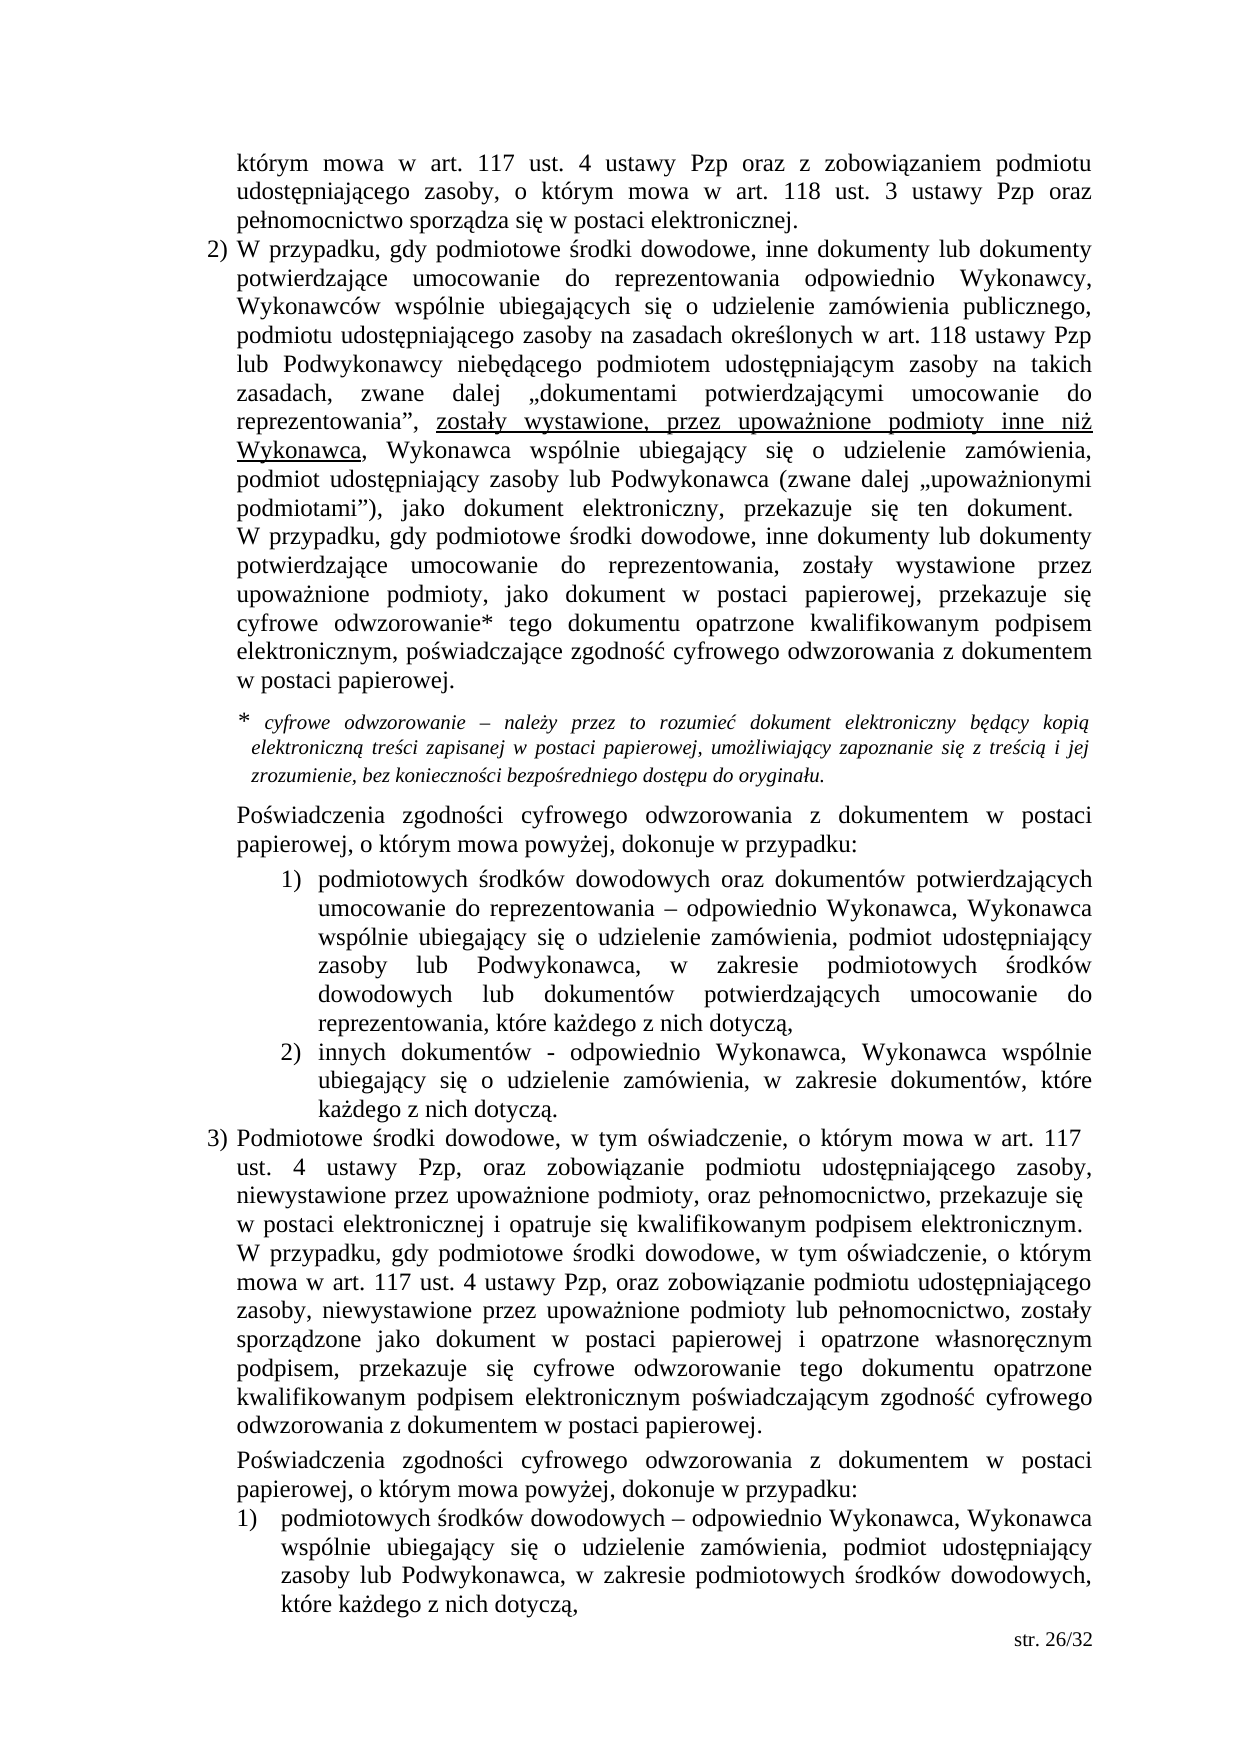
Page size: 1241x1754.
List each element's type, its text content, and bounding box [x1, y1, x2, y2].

list innych dokumentów - odpowiednio Wykonawca, Wykonawca wspólnie ubiegający się o udzielenie zamówienia, w zakresie dokumentów, które każdego z nich dotyczą. [280, 1037, 1092, 1123]
text * cyfrowe odwzorowanie – należy przez to rozumieć dokument elektroniczny będący kopią elektroniczną treści zapisanej w postaci papierowej, umożliwiający zapoznanie się z treścią i jej zrozumienie, bez konieczności bezpośredniego dostępu do oryginału. [222, 706, 1092, 788]
list podmiotowych środków dowodowych oraz dokumentów potwierdzających umocowanie do reprezentowania – odpowiednio Wykonawca, Wykonawca wspólnie ubiegający się o udzielenie zamówienia, podmiot udostępniający zasoby lub Podwykonawca, w zakresie podmiotowych środków dowodowych lub dokumentów potwierdzających umocowanie do reprezentowania, które każdego z nich dotyczą, [281, 864, 1092, 1037]
text Poświadczenia zgodności cyfrowego odwzorowania z dokumentem w postaci papierowej, o którym mowa powyżej, dokonuje w przypadku: [236, 1446, 1092, 1503]
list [207, 148, 1092, 234]
list W przypadku, gdy podmiotowe środki dowodowe, inne dokumenty lub dokumenty potwierdzające umocowanie do reprezentowania odpowiednio Wykonawcy, Wykonawców wspólnie ubiegających się o udzielenie zamówienia publicznego, podmiotu udostępniającego zasoby na zasadach określonych w art. 118 ustawy Pzp lub Podwykonawcy niebędącego podmiotem udostępniającym zasoby na takich zasadach, zwane dalej „dokumentami potwierdzającymi umocowanie do reprezentowania”, zostały wystawione, przez upoważnione podmioty inne niż Wykonawca, Wykonawca wspólnie ubiegający się o udzielenie zamówienia, podmiot udostępniający zasoby lub Podwykonawca (zwane dalej „upoważnionymi podmiotami”), jako dokument elektroniczny, przekazuje się ten dokument. W przypadku, gdy podmiotowe środki dowodowe, inne dokumenty lub dokumenty potwierdzające umocowanie do reprezentowania, zostały wystawione przez upoważnione podmioty, jako dokument w postaci papierowej, przekazuje się cyfrowe odwzorowanie* tego dokumentu opatrzone kwalifikowanym podpisem elektronicznym, poświadczające zgodność cyfrowego odwzorowania z dokumentem w postaci papierowej. [207, 234, 1092, 694]
list podmiotowych środków dowodowych – odpowiednio Wykonawca, Wykonawca wspólnie ubiegający się o udzielenie zamówienia, podmiot udostępniający zasoby lub Podwykonawca, w zakresie podmiotowych środków dowodowych, które każdego z nich dotyczą, [236, 1503, 1092, 1618]
list Podmiotowe środki dowodowe, w tym oświadczenie, o którym mowa w art. 117 ust. 4 ustawy Pzp, oraz zobowiązanie podmiotu udostępniającego zasoby, niewystawione przez upoważnione podmioty, oraz pełnomocnictwo, przekazuje się w postaci elektronicznej i opatruje się kwalifikowanym podpisem elektronicznym. W przypadku, gdy podmiotowe środki dowodowe, w tym oświadczenie, o którym mowa w art. 117 ust. 4 ustawy Pzp, oraz zobowiązanie podmiotu udostępniającego zasoby, niewystawione przez upoważnione podmioty lub pełnomocnictwo, zostały sporządzone jako dokument w postaci papierowej i opatrzone własnoręcznym podpisem, przekazuje się cyfrowe odwzorowanie tego dokumentu opatrzone kwalifikowanym podpisem elektronicznym poświadczającym zgodność cyfrowego odwzorowania z dokumentem w postaci papierowej. [207, 1123, 1092, 1439]
text Poświadczenia zgodności cyfrowego odwzorowania z dokumentem w postaci papierowej, o którym mowa powyżej, dokonuje w przypadku: [236, 801, 1092, 858]
